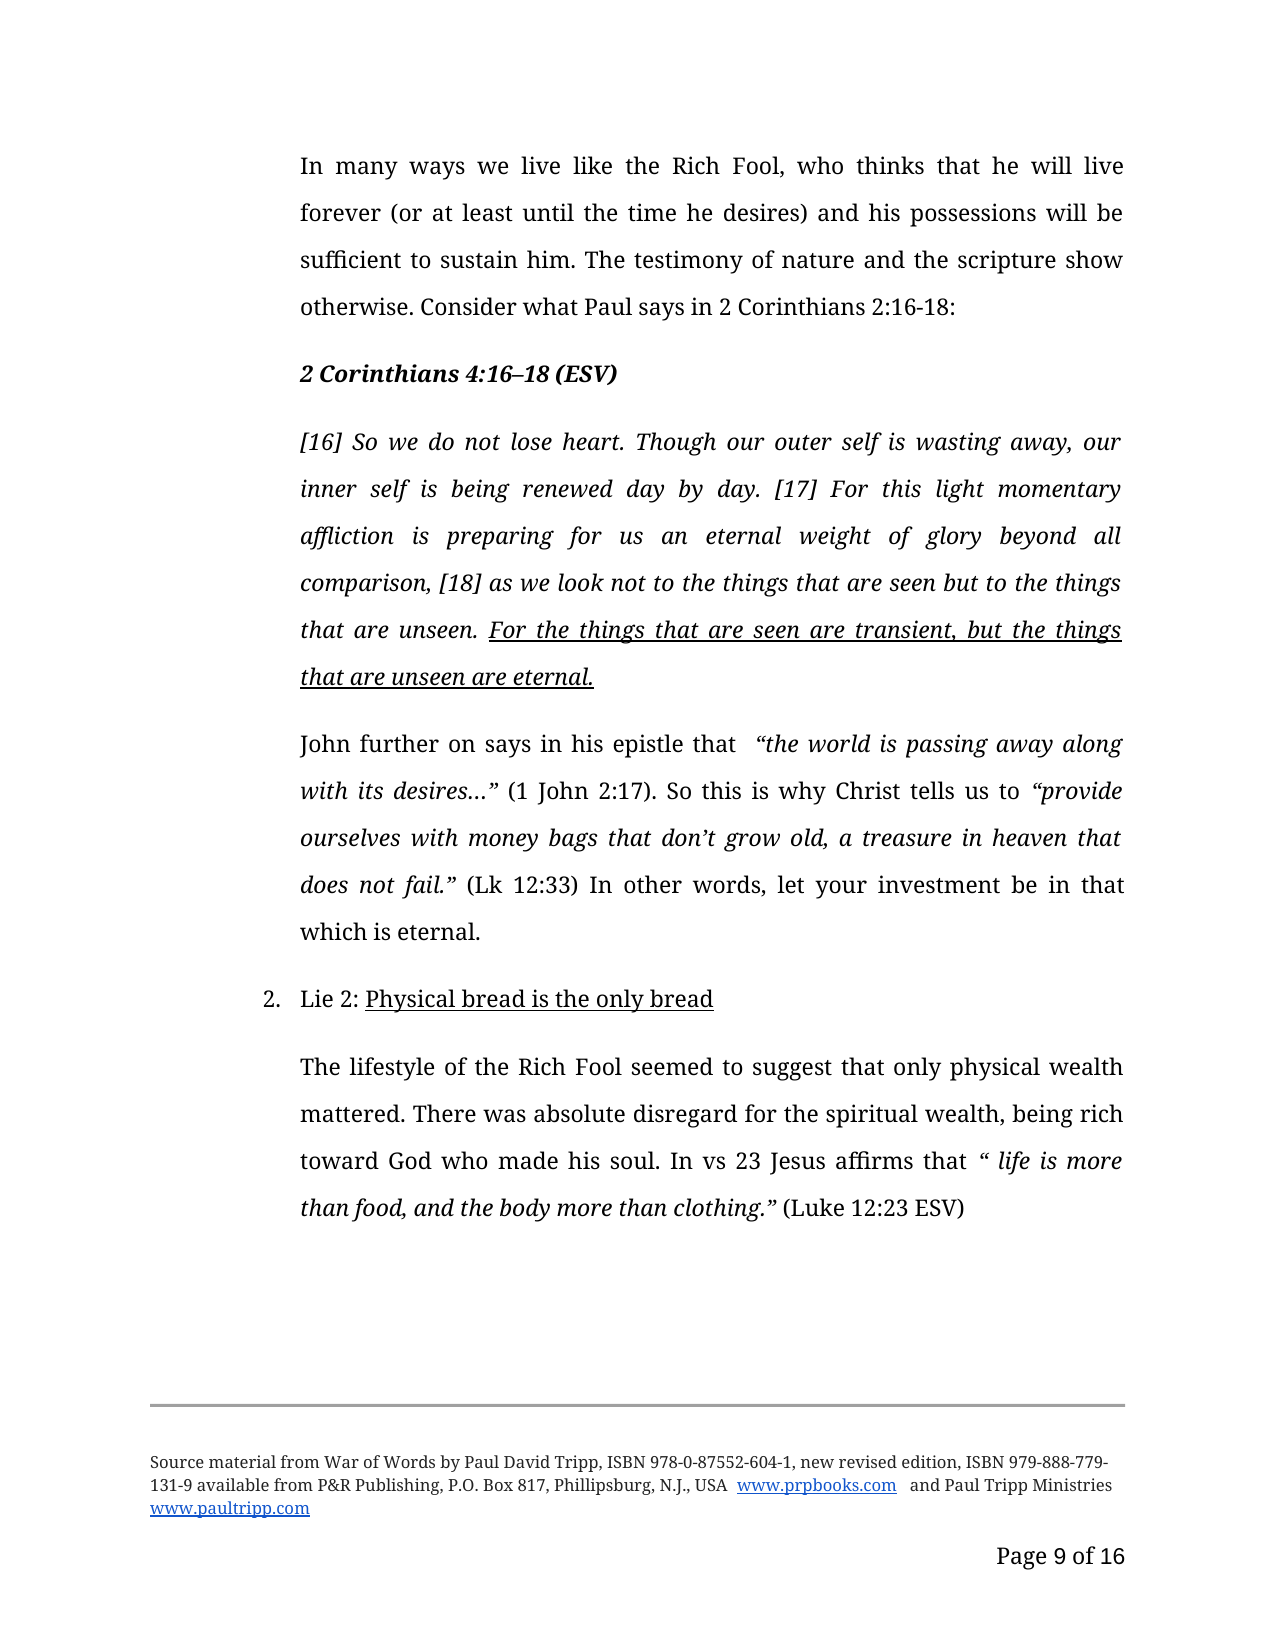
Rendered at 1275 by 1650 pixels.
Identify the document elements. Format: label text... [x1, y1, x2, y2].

text John further on says in his epistle that “the world is passing away along with its desires…” (1 John 2:17). So this is why Christ tells us to “provide ourselves with money bags that don’t grow old, a treasure in heaven that does not fail.” (Lk 12:33) In other words, let your investment be in that which is eternal. [300, 728, 1125, 947]
text [16] So we do not lose heart. Though our outer self is wasting away, our inner self is being renewed day by day. [17] For this light momentary affliction is preparing for us an eternal weight of glory beyond all comparison, [18] as we look not to the things that are seen but to the things that are unseen. For the things that are seen are transient, but the things that are unseen are eternal. [300, 426, 1125, 692]
text In many ways we live like the Rich Fool, who thinks that he will live forever (or at least until the time he desires) and his possessions will be sufficient to sustain him. The testimony of nature and the scripture show otherwise. Consider what Paul says in 2 Corinthians 2:16-18: [300, 150, 1125, 322]
text 2 Corinthians 4:16–18 (ESV) [300, 358, 1125, 389]
list Lie 2: Physical bread is the only bread [262, 983, 1125, 1014]
text The lifestyle of the Rich Fool seemed to suggest that only physical wealth mattered. There was absolute disregard for the spiritual wealth, being rich toward God who made his soul. In vs 23 Jesus affirms that “ life is more than food, and the body more than clothing.” (Luke 12:23 ESV) [300, 1051, 1125, 1223]
